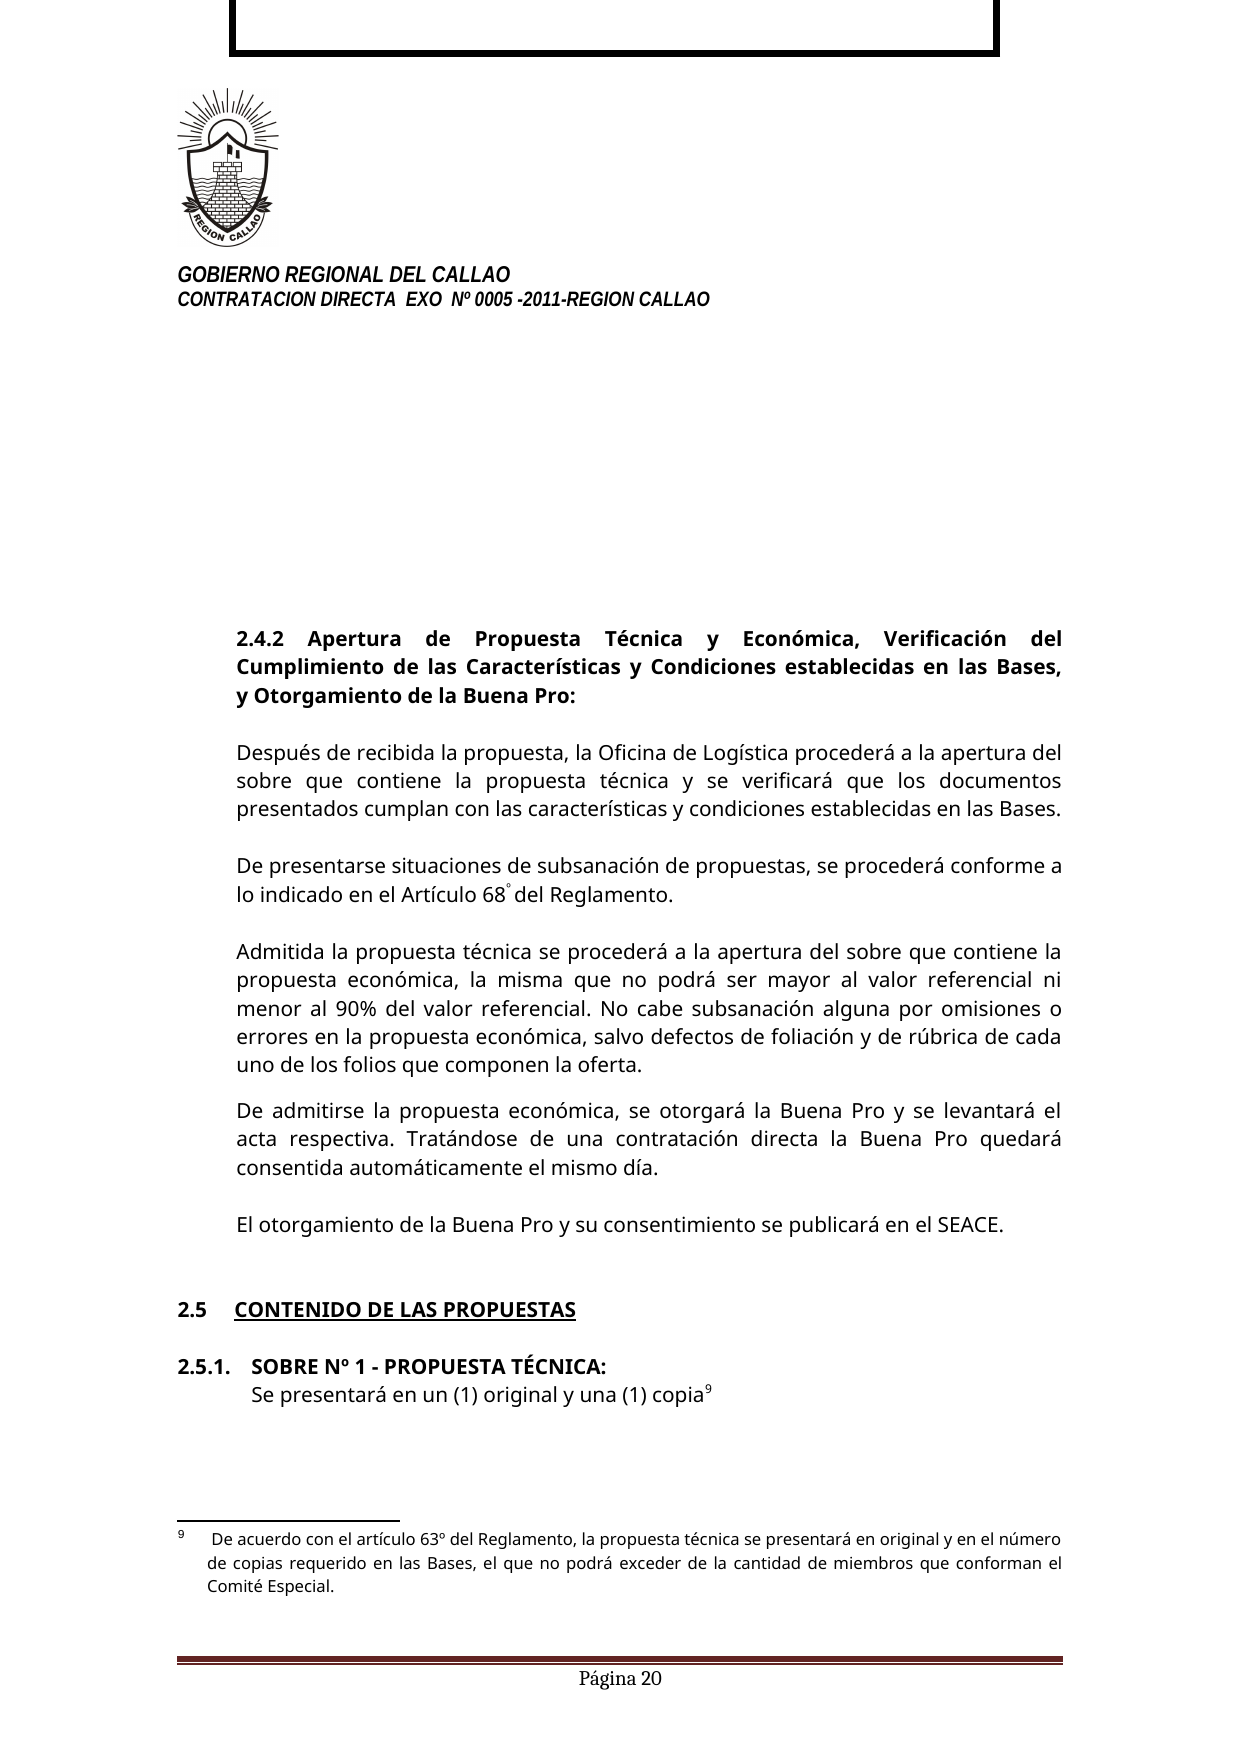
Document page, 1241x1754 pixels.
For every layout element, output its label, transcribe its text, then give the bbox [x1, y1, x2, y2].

picture [177, 88, 279, 247]
text 2.5 CONTENIDO DE LAS PROPUESTAS [177, 1295, 1063, 1323]
text De presentarse situaciones de subsanación de propuestas, se procederá conforme a lo indicado en el Artículo 68º del Reglamento. [236, 851, 1063, 908]
text Después de recibida la propuesta, de Logística procederá a la apertura del sobre que contiene la propuesta técnica y se verificará que los documentos presentados cumplan con las características y condiciones establecidas en las Bases. [236, 738, 1063, 823]
text 2.4.2 Apertura de Propuesta Técnica y Económica, Verificación del Cumplimiento de las Características y Condiciones establecidas en las Bases, y Otorgamiento de la Buena Pro: [236, 624, 1063, 709]
list SOBRE Nº 1 - PROPUESTA TÉCNICA: [177, 1352, 1063, 1380]
text De admitirse la propuesta económica, se otorgará y se levantará el acta respectiva. Tratándose de una contratación directa quedará consentida automáticamente el mismo día. [236, 1096, 1063, 1181]
text Admitida la propuesta técnica se procederá a la apertura del sobre que contiene la propuesta económica, la misma que no podrá ser mayor al valor referencial ni menor al 90% del valor referencial. No cabe subsanación alguna por omisiones o errores en la propuesta económica, salvo defectos de foliación y de rúbrica de cada uno de los folios que componen la oferta. [236, 937, 1063, 1079]
text Se presentará en un (1) original y una (1) copia [230, 1380, 1063, 1409]
text El otorgamiento de y su consentimiento se publicará en el SEACE. [236, 1210, 1063, 1238]
